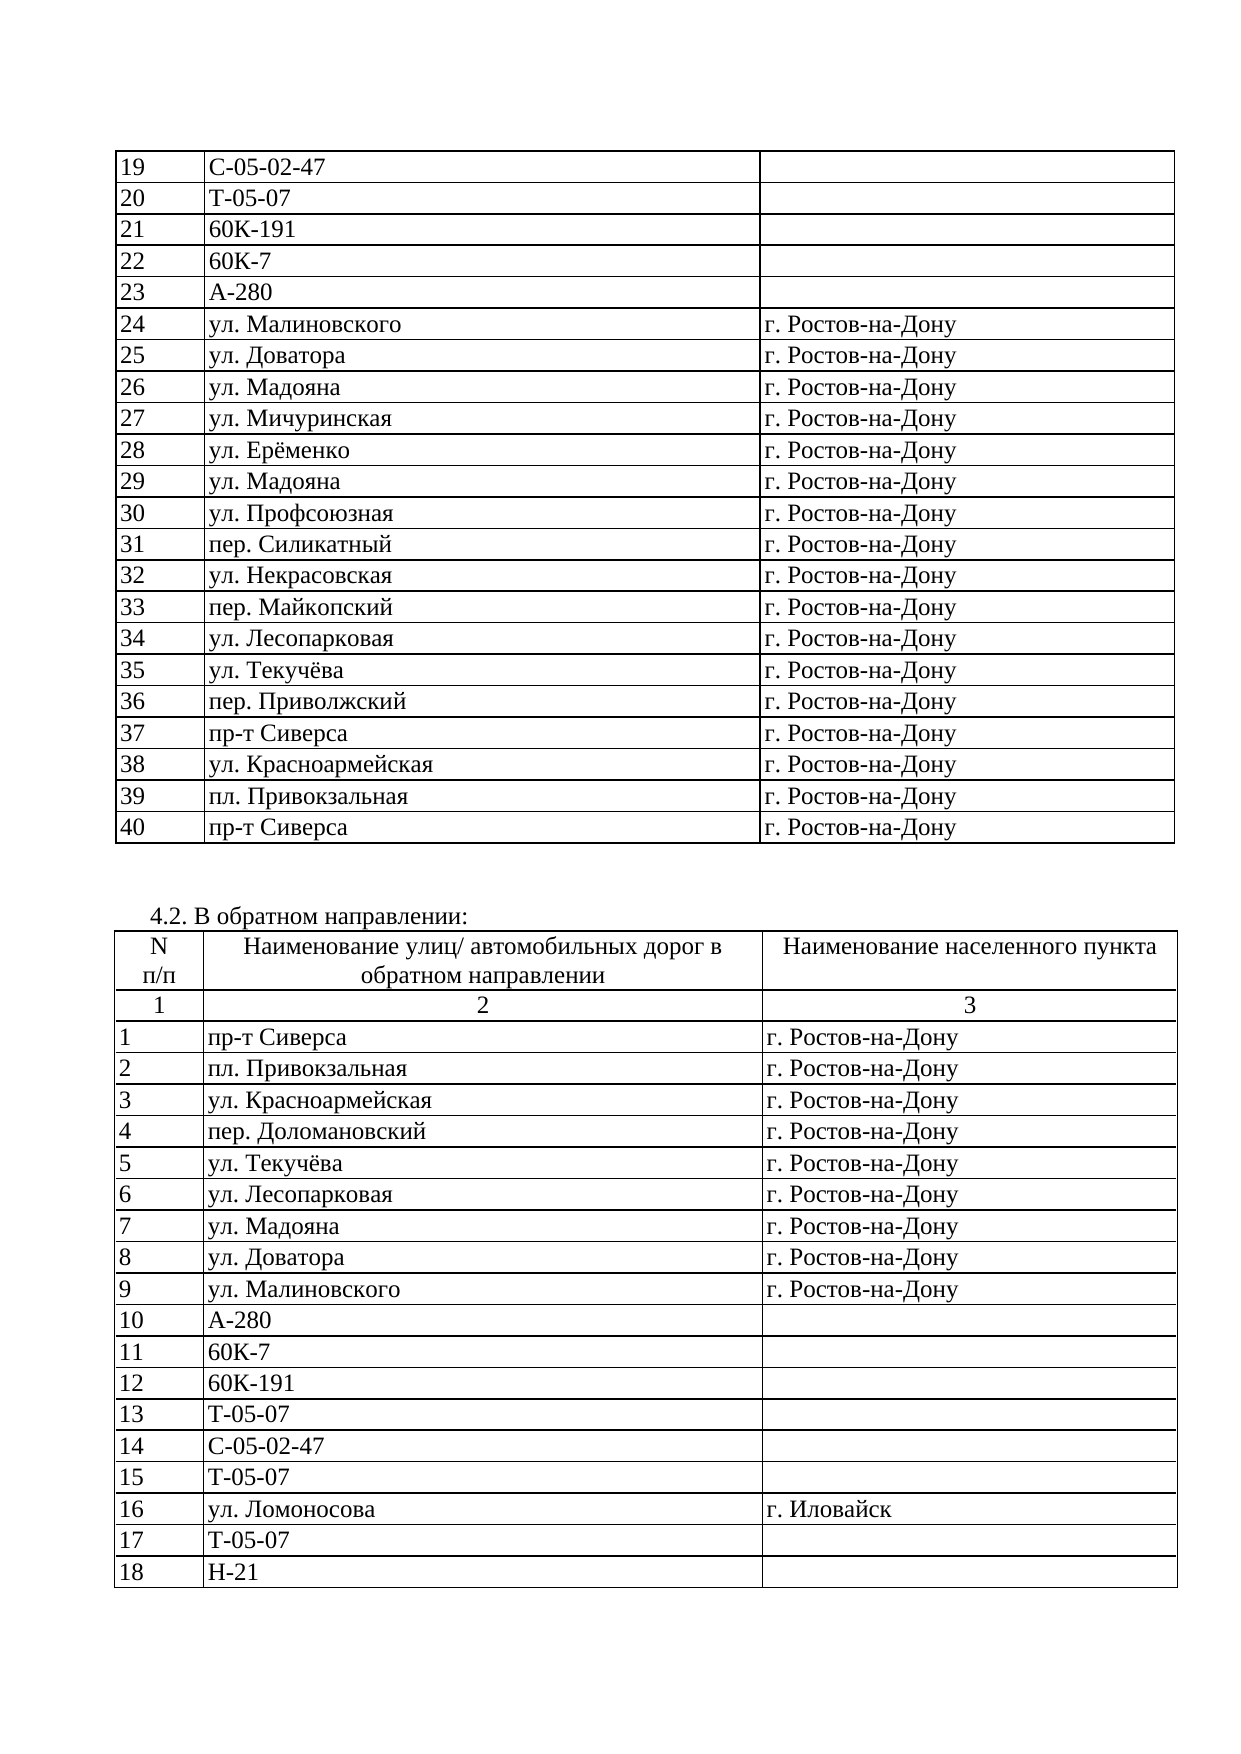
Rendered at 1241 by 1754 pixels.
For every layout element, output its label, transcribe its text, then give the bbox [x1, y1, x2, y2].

table_cell 60К-191 [204, 1368, 762, 1398]
table_cell 16 [115, 1493, 203, 1524]
table_cell 34 [117, 623, 204, 653]
table_cell ул. Некрасовская [205, 561, 759, 590]
table_cell г. Ростов-на-Дону [763, 1115, 1177, 1146]
table_cell г. Ростов-на-Дону [763, 1178, 1177, 1209]
table_cell г. Ростов-на-Дону [761, 498, 1174, 527]
table_cell С-05-02-47 [204, 1431, 762, 1461]
table_cell ул. Красноармейская [205, 749, 759, 779]
table_cell [763, 1524, 1177, 1555]
table_cell 26 [117, 372, 204, 402]
table_cell [763, 1398, 1177, 1429]
table_cell г. Ростов-на-Дону [763, 1083, 1177, 1115]
table_cell ул. Текучёва [204, 1148, 762, 1178]
table_header Наименование улиц/ автомобильных дорог в обратном направлении [204, 932, 762, 989]
table_cell Т-05-07 [204, 1525, 762, 1555]
table_cell 5 [115, 1147, 203, 1178]
text 4.2. В обратном направлении: [150, 901, 1090, 930]
table_cell пер. Приволжский [205, 686, 759, 716]
table_cell 8 [115, 1242, 203, 1272]
table_cell 3 [115, 1084, 203, 1115]
table_cell А-280 [204, 1305, 762, 1335]
table_cell 27 [117, 403, 204, 433]
table_cell 15 [115, 1462, 203, 1492]
table_cell Т-05-07 [205, 183, 759, 213]
table_cell г. Ростов-на-Дону [761, 655, 1174, 685]
table_cell ул. Доватора [205, 340, 759, 370]
table_cell 12 [115, 1368, 203, 1398]
table_cell ул. Ломоносова [204, 1494, 762, 1524]
table_cell г. Ростов-на-Дону [763, 1272, 1177, 1303]
table_cell ул. Мичуринская [205, 403, 759, 433]
table_cell 7 [115, 1210, 203, 1241]
table_cell г. Ростов-на-Дону [763, 1241, 1177, 1272]
table_cell пер. Майкопский [205, 592, 759, 622]
table_cell [761, 277, 1174, 307]
table_cell 2 [204, 991, 762, 1020]
table_cell ул. Текучёва [205, 655, 759, 685]
table_cell 30 [117, 498, 204, 527]
table_cell пер. Доломановский [204, 1116, 762, 1146]
table_cell г. Ростов-на-Дону [761, 466, 1174, 496]
table_cell г. Ростов-на-Дону [761, 403, 1174, 433]
table_cell [761, 215, 1174, 244]
table_cell 14 [115, 1430, 203, 1461]
table_cell ул. Профсоюзная [205, 498, 759, 527]
table_cell г. Иловайск [763, 1492, 1177, 1524]
table_cell ул. Красноармейская [204, 1085, 762, 1115]
table_cell 39 [117, 781, 204, 811]
table_cell пл. Привокзальная [204, 1053, 762, 1083]
table_cell 11 [115, 1336, 203, 1366]
table_cell [763, 1335, 1177, 1366]
table_cell [763, 1366, 1177, 1398]
table_cell г. Ростов-на-Дону [761, 592, 1174, 622]
table_cell ул. Мадояна [205, 372, 759, 402]
table_cell С-05-02-47 [205, 152, 759, 181]
table_cell г. Ростов-на-Дону [763, 1052, 1177, 1083]
table_cell г. Ростов-на-Дону [761, 623, 1174, 653]
table_cell ул. Мадояна [204, 1211, 762, 1241]
table_cell 28 [117, 435, 204, 464]
table_cell 4 [115, 1116, 203, 1146]
table_cell пл. Привокзальная [205, 781, 759, 811]
table_cell 33 [117, 592, 204, 622]
table_cell 24 [117, 309, 204, 339]
table_cell г. Ростов-на-Дону [761, 340, 1174, 370]
table_cell пр-т Сиверса [205, 718, 759, 748]
table_cell 22 [117, 246, 204, 276]
table_cell 38 [117, 749, 204, 779]
table_cell г. Ростов-на-Дону [761, 435, 1174, 464]
table_cell 37 [117, 718, 204, 748]
table_cell 17 [115, 1525, 203, 1555]
table_cell 1 [115, 1021, 203, 1052]
table_cell 13 [115, 1399, 203, 1429]
table_cell г. Ростов-на-Дону [761, 529, 1174, 559]
table_cell 60К-7 [205, 246, 759, 276]
table_cell 60К-191 [205, 215, 759, 244]
table_cell ул. Мадояна [205, 466, 759, 496]
table_cell [763, 1555, 1177, 1587]
table_cell 32 [117, 561, 204, 590]
table_cell 23 [117, 277, 204, 307]
table_cell г. Ростов-на-Дону [761, 812, 1174, 842]
table_cell [761, 246, 1174, 276]
table_cell г. Ростов-на-Дону [761, 749, 1174, 779]
table_cell г. Ростов-на-Дону [761, 781, 1174, 811]
table_cell 35 [117, 655, 204, 685]
table_cell [763, 1461, 1177, 1492]
table_cell ул. Малиновского [205, 309, 759, 339]
table_header N п/п [115, 932, 203, 989]
table_cell Т-05-07 [204, 1400, 762, 1429]
table_cell 29 [117, 466, 204, 496]
table_cell 9 [115, 1273, 203, 1303]
table_cell г. Ростов-на-Дону [763, 1020, 1177, 1052]
table_cell ул. Малиновского [204, 1274, 762, 1303]
table_cell ул. Лесопарковая [205, 623, 759, 653]
table_cell 20 [117, 183, 204, 213]
table_cell пер. Силикатный [205, 529, 759, 559]
table_cell г. Ростов-на-Дону [761, 372, 1174, 402]
table_cell 21 [117, 215, 204, 244]
table_cell 19 [117, 152, 204, 181]
table_cell [761, 152, 1174, 181]
table_cell 6 [115, 1179, 203, 1209]
table_cell г. Ростов-на-Дону [761, 561, 1174, 590]
table_cell г. Ростов-на-Дону [763, 1146, 1177, 1178]
table_cell [763, 1304, 1177, 1335]
table_cell 31 [117, 529, 204, 559]
table_cell пр-т Сиверса [205, 812, 759, 842]
table_cell А-280 [205, 277, 759, 307]
table_cell ул. Доватора [204, 1242, 762, 1272]
table_cell пр-т Сиверса [204, 1022, 762, 1052]
table_cell 10 [115, 1305, 203, 1335]
table_header Наименование населенного пункта [763, 932, 1177, 989]
table_cell 36 [117, 686, 204, 716]
table_cell ул. Ерёменко [205, 435, 759, 464]
table_cell 3 [763, 989, 1177, 1020]
table_cell [761, 183, 1174, 213]
table_cell 2 [115, 1053, 203, 1083]
table_cell г. Ростов-на-Дону [761, 718, 1174, 748]
table_cell 1 [115, 990, 203, 1020]
table_cell г. Ростов-на-Дону [763, 1209, 1177, 1241]
table_cell ул. Лесопарковая [204, 1179, 762, 1209]
table_cell г. Ростов-на-Дону [761, 686, 1174, 716]
table_cell 40 [117, 812, 204, 842]
table_cell 25 [117, 340, 204, 370]
table_cell Т-05-07 [204, 1462, 762, 1492]
table_cell г. Ростов-на-Дону [761, 309, 1174, 339]
table_cell 18 [115, 1556, 203, 1587]
table_cell [763, 1429, 1177, 1461]
table_cell 60К-7 [204, 1337, 762, 1366]
table_cell Н-21 [204, 1557, 762, 1587]
